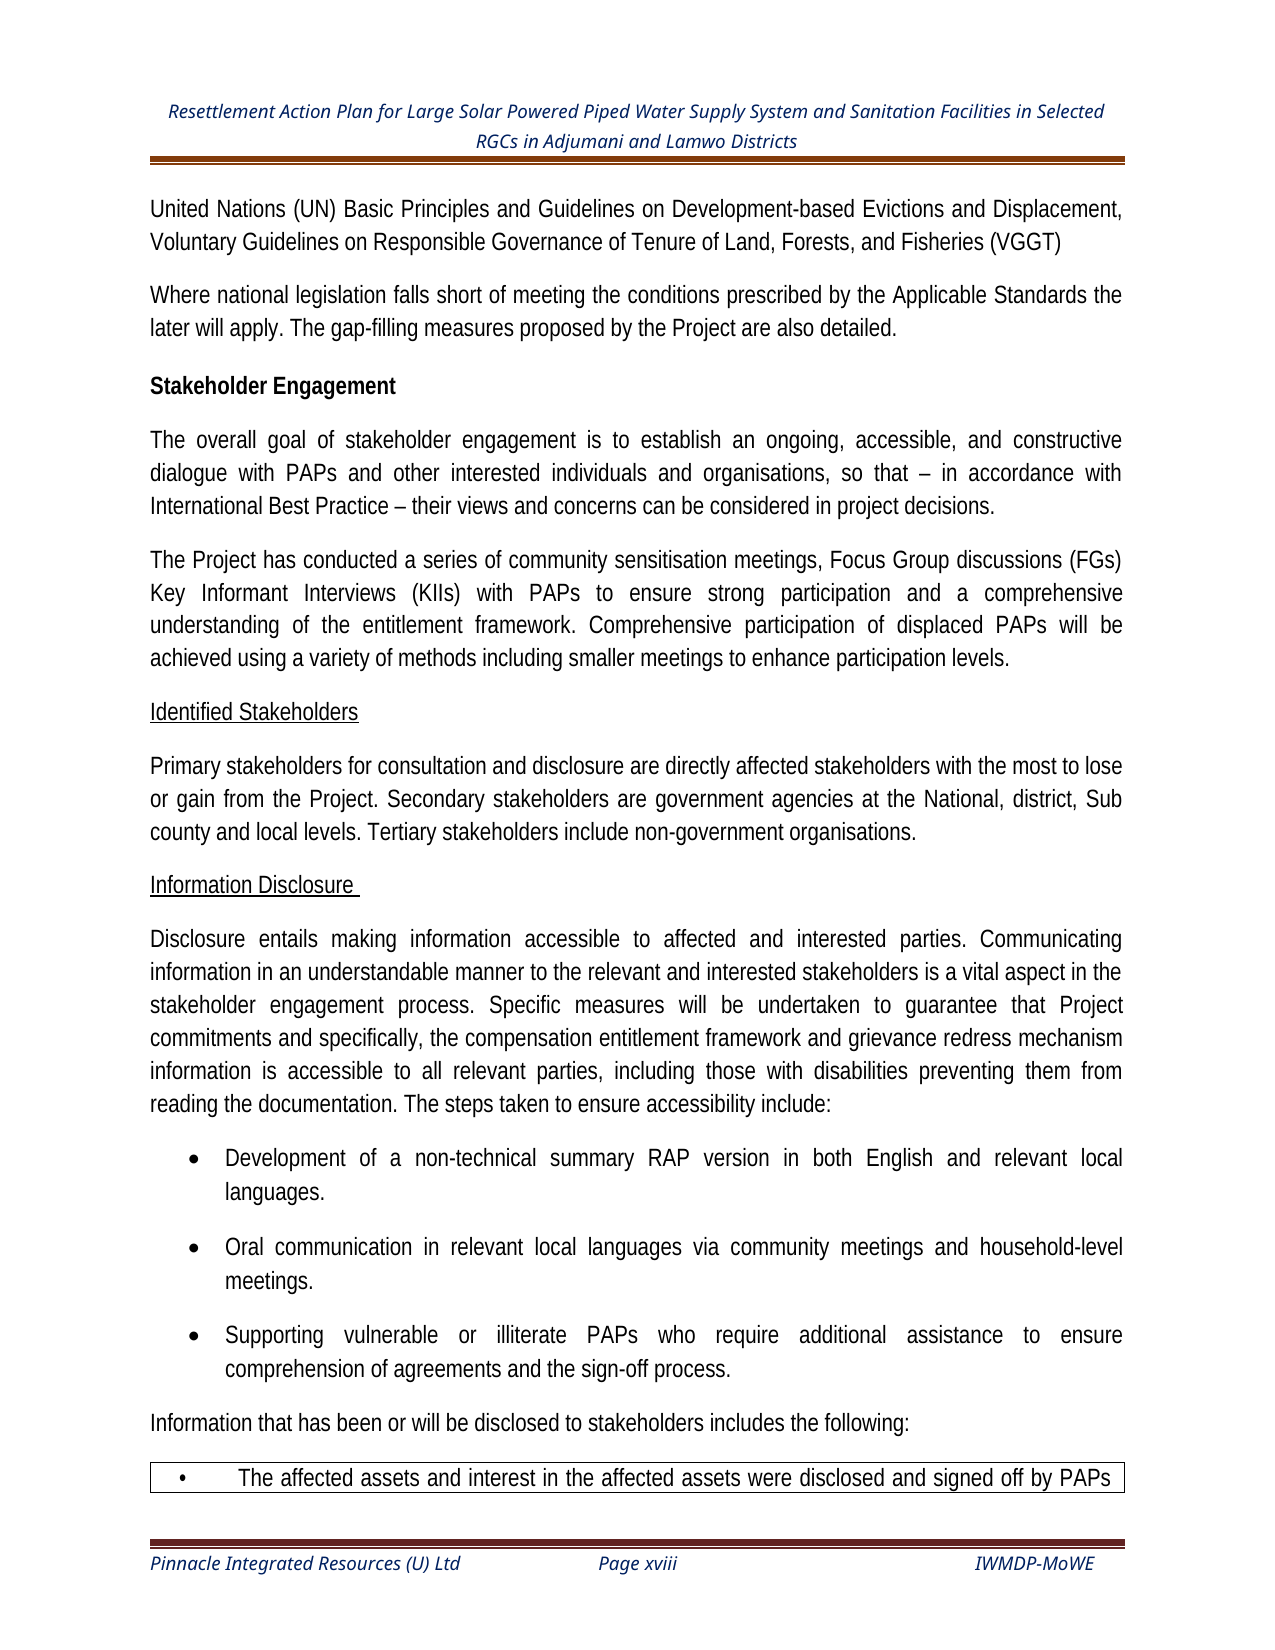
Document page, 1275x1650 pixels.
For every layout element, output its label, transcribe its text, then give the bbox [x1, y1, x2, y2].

text Where national legislation falls short of meeting the conditions prescribed by the Applicable Standards the later will apply. The gap-filling measures proposed by the Project are also detailed. [150, 281, 1125, 342]
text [150, 194, 1125, 255]
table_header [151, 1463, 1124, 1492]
text Primary stakeholders for consultation and disclosure are directly affected stakeholders with the most to lose or gain from the Project. Secondary stakeholders are government agencies at the National, district, Sub county and local levels. Tertiary stakeholders include non-government organisations. [150, 751, 1125, 845]
text The Project has conducted a series of community sensitisation meetings, Focus Group discussions (FGs) Key Informant Interviews (KIIs) with PAPs to ensure strong participation and a comprehensive understanding of the entitlement framework. Comprehensive participation of displaced PAPs will be achieved using a variety of methods including smaller meetings to enhance participation levels. [150, 545, 1125, 672]
text Disclosure entails making information accessible to affected and interested parties. Communicating information in an understandable manner to the relevant and interested stakeholders is a vital aspect in the stakeholder engagement process. Specific measures will be undertaken to guarantee that Project commitments and specifically, the compensation entitlement framework and grievance redress mechanism information is accessible to all relevant parties, including those with disabilities preventing them from reading the documentation. The steps taken to ensure accessibility include: [150, 924, 1125, 1117]
text The overall goal of stakeholder engagement is to establish an ongoing, accessible, and constructive dialogue with PAPs and other interested individuals and organisations, so that – in accordance with International Best Practice – their views and concerns can be considered in project decisions. [150, 425, 1125, 519]
text Identified Stakeholders [150, 697, 1125, 726]
text Information Disclosure [150, 871, 1125, 899]
list Oral communication in relevant local languages via community meetings and household-level meetings. [187, 1231, 1125, 1294]
text Information that has been or will be disclosed to stakeholders includes the following: [150, 1408, 1125, 1437]
text Stakeholder Engagement [150, 371, 1125, 400]
list Supporting vulnerable or illiterate PAPs who require additional assistance to ensure comprehension of agreements and the sign-off process. [187, 1320, 1125, 1383]
list Development of a non-technical summary RAP version in both English and relevant local languages. [187, 1143, 1125, 1206]
